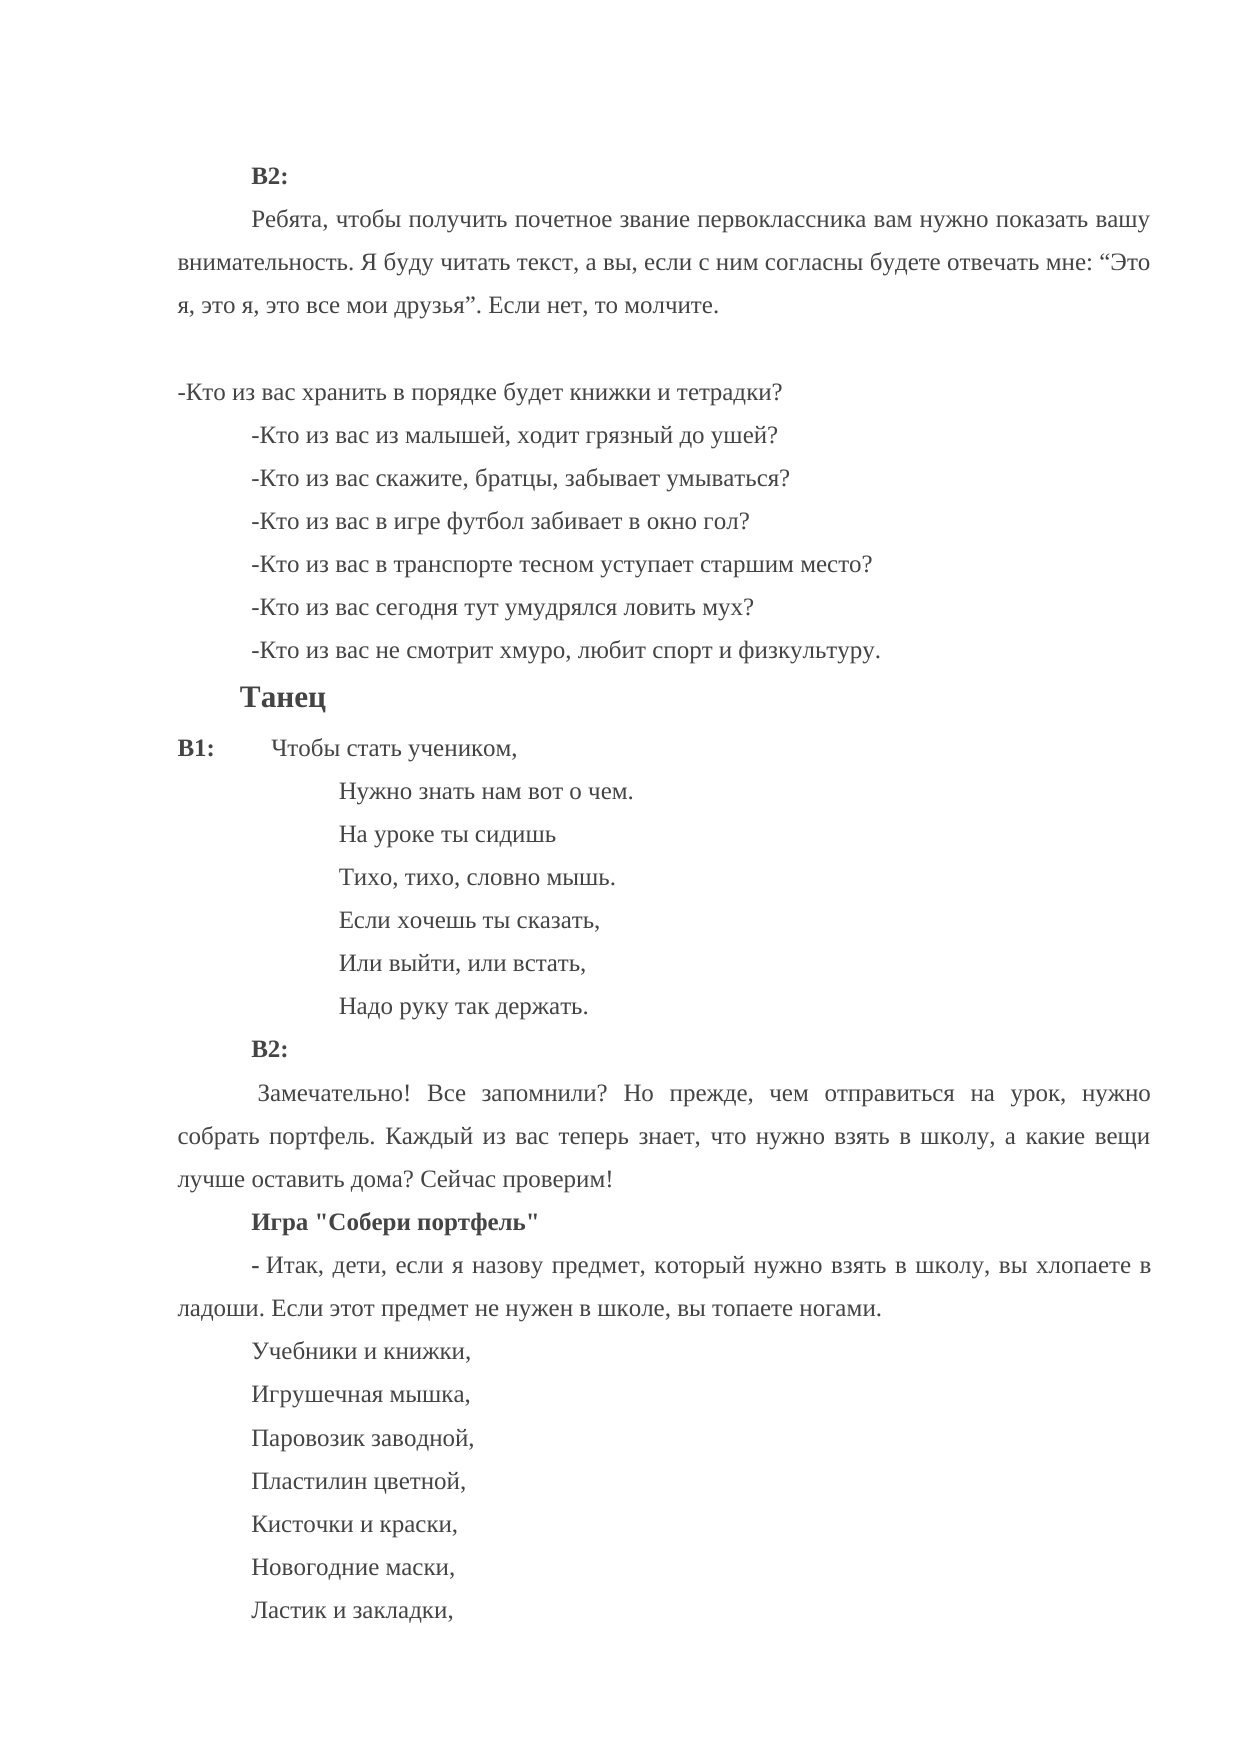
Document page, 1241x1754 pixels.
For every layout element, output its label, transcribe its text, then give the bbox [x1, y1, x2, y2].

text - Итак, дети, если я назову предмет, который нужно взять в школу, вы хлопаете в ладоши. Если этот предмет не нужен в школе, вы топаете ногами. [177, 1250, 1152, 1322]
text -Кто из вас не смотрит хмуро, любит спорт и физкультуру. [177, 636, 1152, 664]
text -Кто из вас в игре футбол забивает в окно гол? [177, 506, 1152, 535]
text -Кто из вас скажите, братцы, забывает умываться? [177, 463, 1152, 492]
text Если хочешь ты сказать, [177, 905, 1152, 934]
text -Кто из вас сегодня тут умудрялся ловить мух? [177, 592, 1152, 621]
text Нужно знать нам вот о чем. [177, 776, 1152, 804]
text Ребята, чтобы получить почетное звание первоклассника вам нужно показать вашу внимательность. Я буду читать текст, а вы, если с ним согласны будете отвечать мне: “Это я, это я, это все мои друзья”. Если нет, то молчите. [177, 204, 1152, 319]
text Игра "Собери портфель" [177, 1207, 1152, 1236]
text Учебники и книжки, [177, 1336, 1152, 1365]
text -Кто из вас хранить в порядке будет книжки и тетрадки? [177, 377, 1152, 406]
text Ластик и закладки, [177, 1595, 1152, 1624]
text В2: [177, 1034, 1152, 1063]
text Или выйти, или встать, [177, 948, 1152, 977]
text Замечательно! Все запомнили? Но прежде, чем отправиться на урок, нужно собрать портфель. Каждый из вас теперь знает, что нужно взять в школу, а какие вещи лучше оставить дома? Сейчас проверим! [177, 1078, 1152, 1193]
text В2: [177, 161, 1152, 190]
text На уроке ты сидишь [177, 819, 1152, 848]
text -Кто из вас из малышей, ходит грязный до ушей? [177, 420, 1152, 449]
text Пластилин цветной, [177, 1466, 1152, 1494]
text Кисточки и краски, [177, 1509, 1152, 1538]
text Паровозик заводной, [177, 1423, 1152, 1451]
text В1: Чтобы стать учеником, [177, 733, 1152, 761]
text Надо руку так держать. [177, 991, 1152, 1020]
text Игрушечная мышка, [177, 1379, 1152, 1408]
text -Кто из вас в транспорте тесном уступает старшим место? [177, 549, 1152, 578]
text Новогодние маски, [177, 1552, 1152, 1581]
text Танец [177, 679, 1152, 715]
text Тихо, тихо, словно мышь. [177, 862, 1152, 891]
